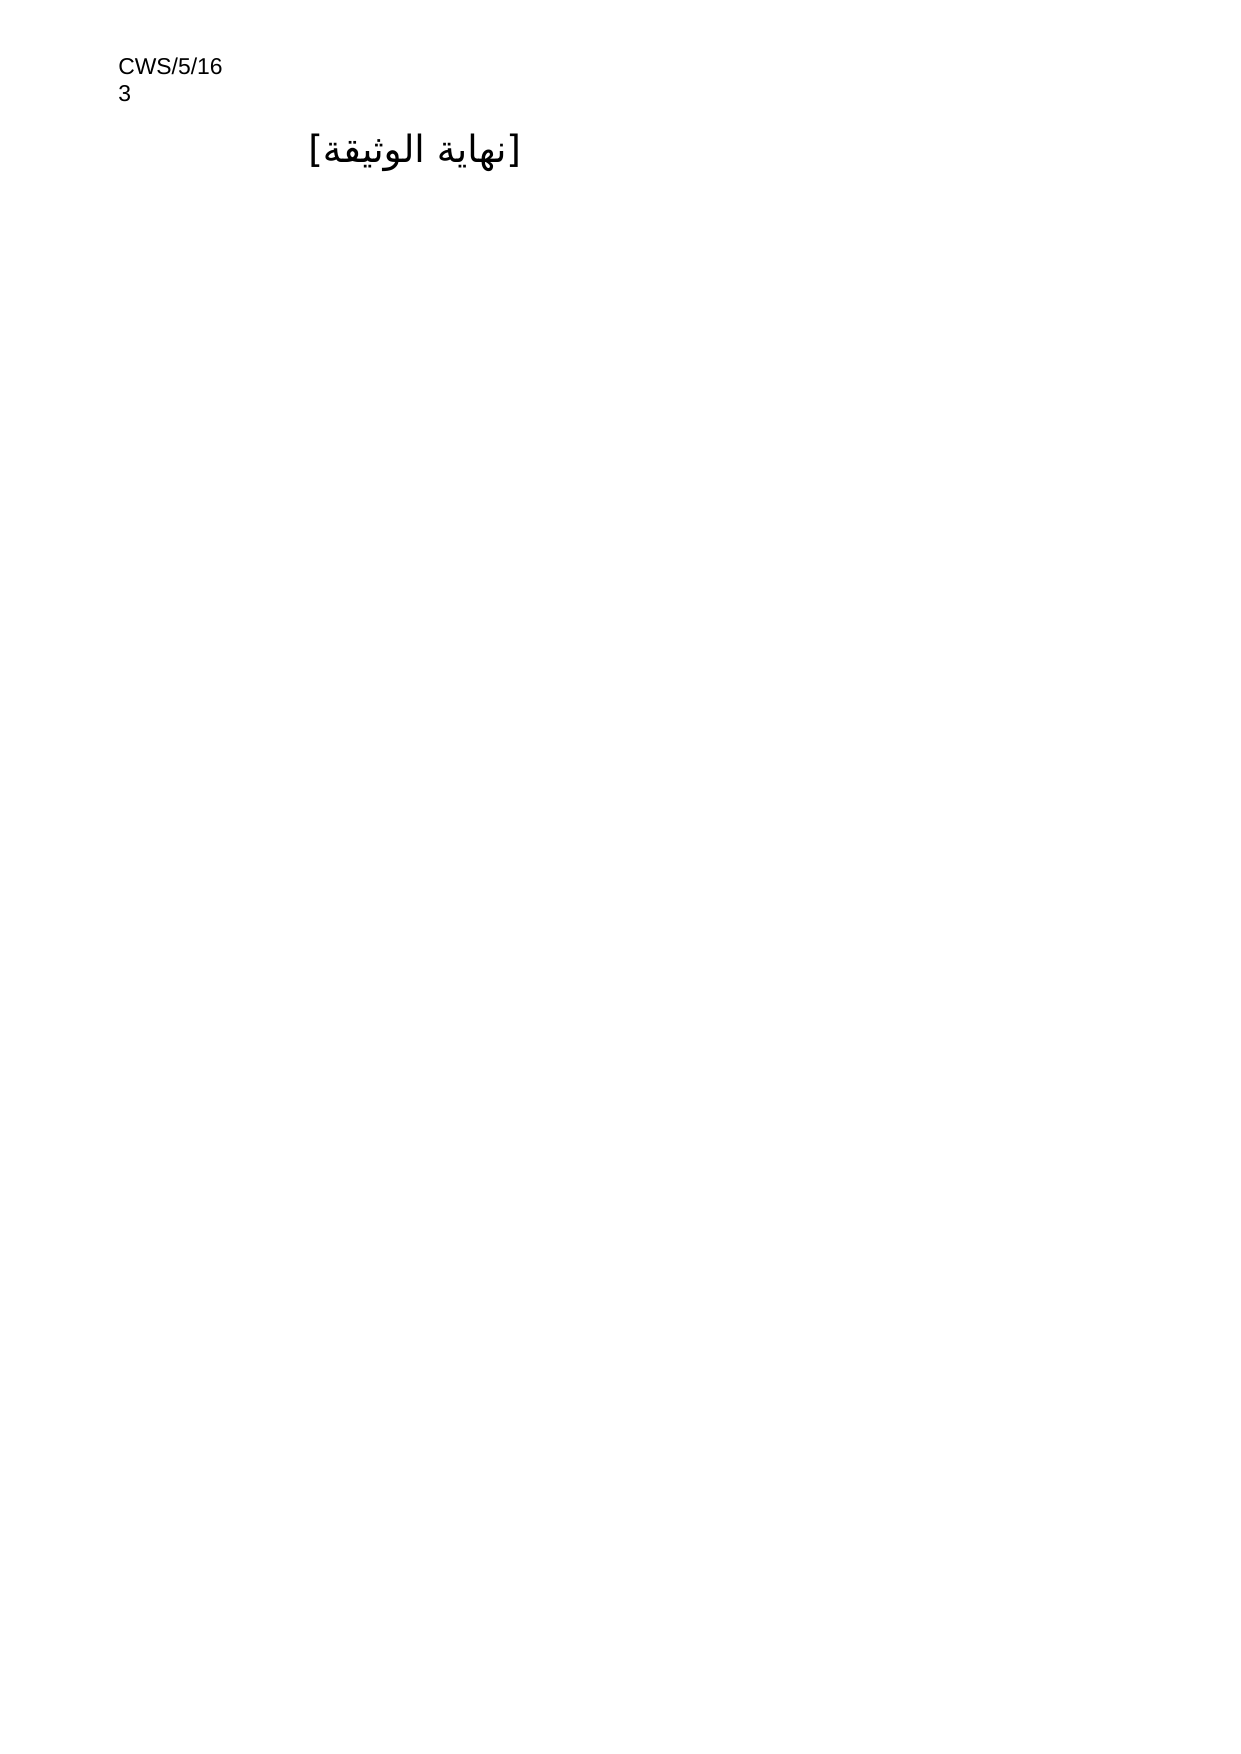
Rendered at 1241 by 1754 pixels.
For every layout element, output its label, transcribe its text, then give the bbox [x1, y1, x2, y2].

text [نهاية الوثيقة] [118, 132, 521, 170]
